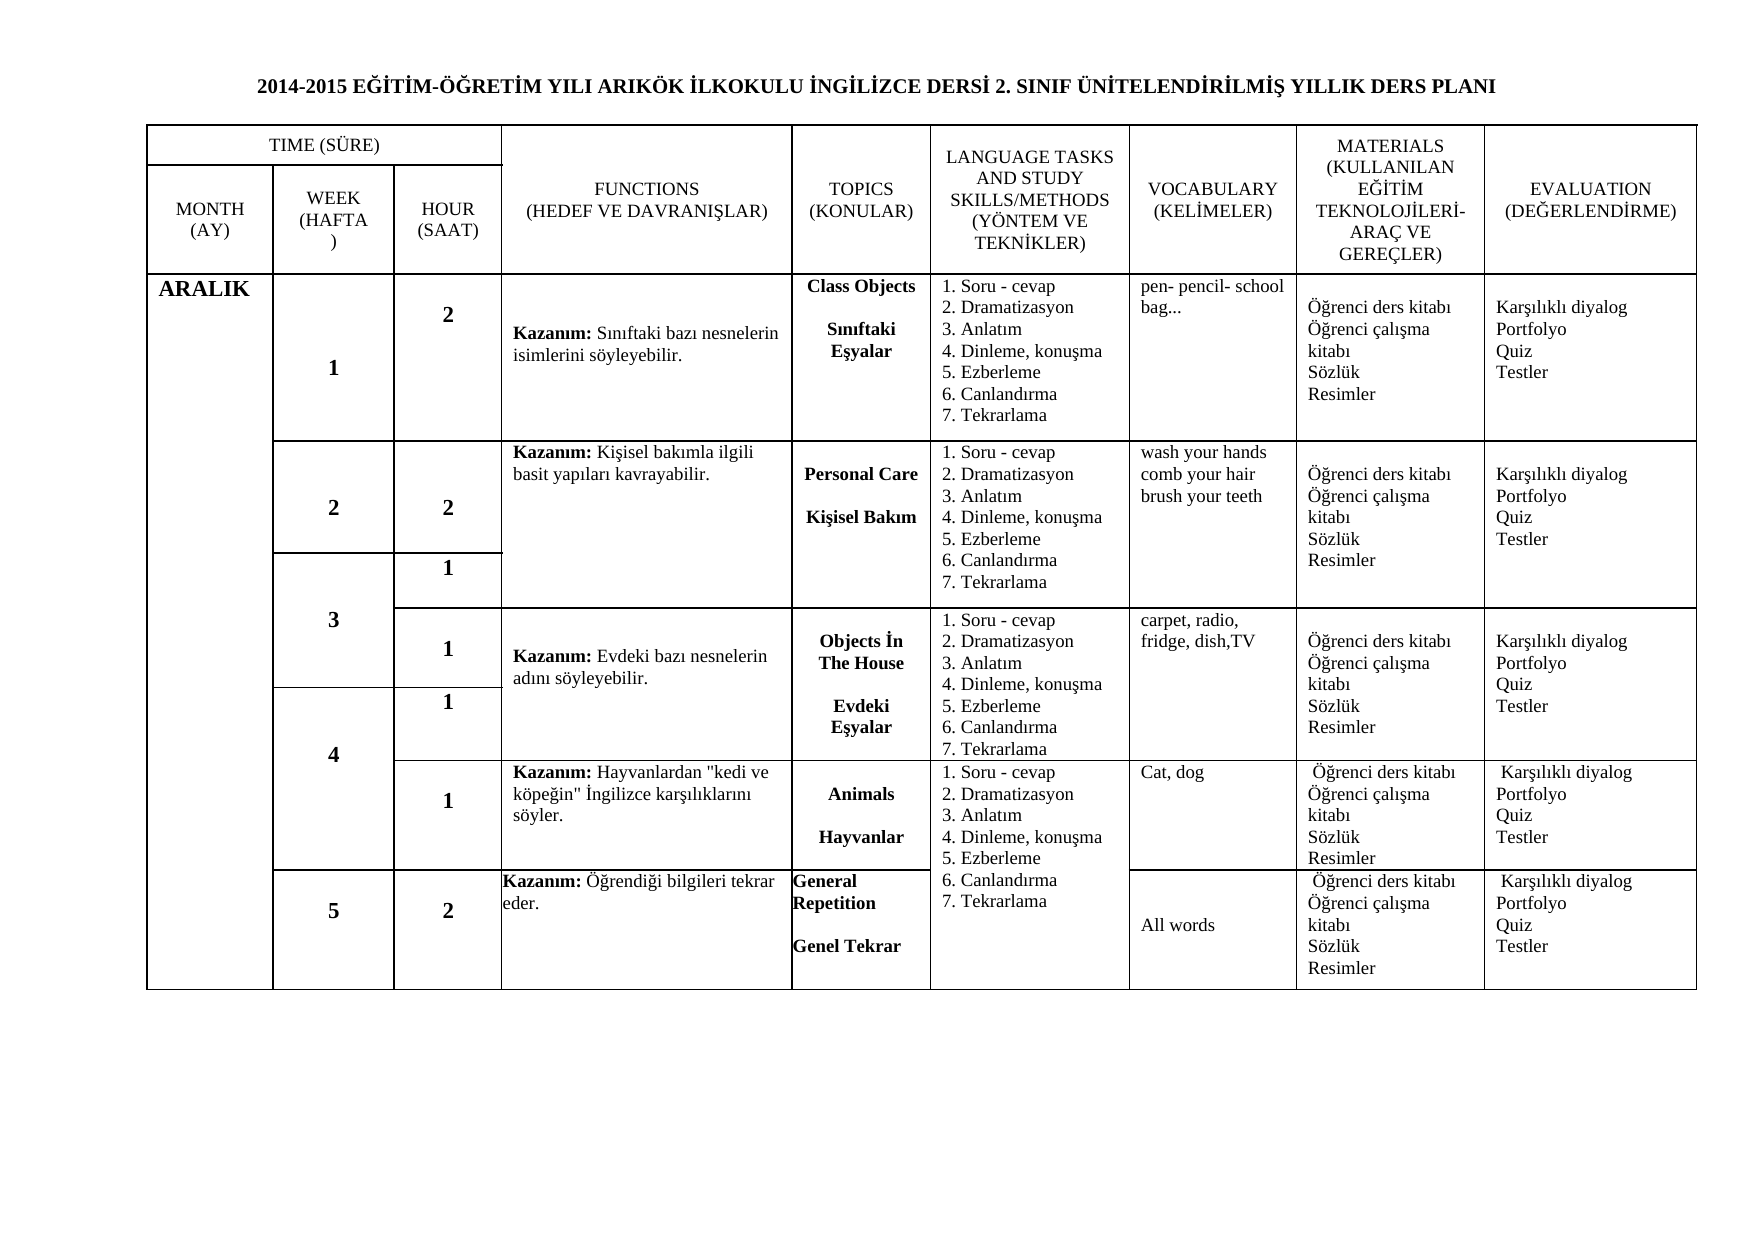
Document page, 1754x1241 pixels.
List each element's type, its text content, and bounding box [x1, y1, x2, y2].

table_cell Personal Care Kişisel Bakım [793, 442, 930, 607]
table_cell 1 [395, 688, 501, 759]
table_header EVALUATION (DEĞERLENDİRME) [1485, 126, 1696, 273]
table_cell HOUR (SAAT) [395, 166, 501, 273]
table_cell All words [1130, 871, 1296, 989]
table_cell 2 [274, 442, 393, 552]
table_cell 2 [395, 275, 501, 440]
table_header VOCABULARY (KELİMELER) [1130, 126, 1296, 273]
table_cell General Repetition Genel Tekrar [793, 871, 930, 989]
table_cell pen- pencil- school bag... [1130, 275, 1296, 440]
table_header MATERIALS (KULLANILAN EĞİTİM TEKNOLOJİLERİ-ARAÇ VE GEREÇLER) [1297, 126, 1484, 273]
table_cell Karşılıklı diyalog Portfolyo Quiz Testler [1485, 609, 1696, 759]
table_cell 1. Soru - cevap 2. Dramatizasyon 3. Anlatım 4. Dinleme, konuşma 5. Ezberleme 6. Canlandırma 7. Tekrarlama [931, 275, 1129, 440]
table_cell 1 [274, 275, 393, 440]
table_cell Kazanım: Sınıftaki bazı nesnelerin isimlerini söyleyebilir. [502, 275, 791, 440]
table_cell Karşılıklı diyalog Portfolyo Quiz Testler [1485, 871, 1696, 989]
table_cell Class Objects Sınıftaki Eşyalar [793, 275, 930, 440]
table_cell Öğrenci ders kitabı Öğrenci çalışma kitabı Sözlük Resimler [1297, 871, 1484, 989]
table_cell carpet, radio, fridge, dish,TV [1130, 609, 1296, 759]
table_header TIME (SÜRE) [148, 126, 501, 164]
table_cell Cat, dog [1130, 761, 1296, 869]
table_cell wash your hands comb your hair brush your teeth [1130, 442, 1296, 607]
table_cell WEEK (HAFTA) [274, 166, 393, 273]
table_header LANGUAGE TASKS AND STUDY SKILLS/METHODS (YÖNTEM VE TEKNİKLER) [931, 126, 1129, 273]
table_cell Animals Hayvanlar [793, 761, 930, 869]
table_cell 5 [274, 871, 393, 989]
table_cell 1. Soru - cevap 2. Dramatizasyon 3. Anlatım 4. Dinleme, konuşma 5. Ezberleme 6. Canlandırma 7. Tekrarlama [931, 761, 1129, 989]
table_cell 1 [395, 761, 501, 869]
table_cell Öğrenci ders kitabı Öğrenci çalışma kitabı Sözlük Resimler [1297, 275, 1484, 440]
table_cell ARALIK [148, 275, 272, 989]
table_cell 2 [395, 871, 501, 989]
table_cell 1 [395, 609, 501, 687]
table_cell Öğrenci ders kitabı Öğrenci çalışma kitabı Sözlük Resimler [1297, 442, 1484, 607]
table_cell MONTH (AY) [148, 166, 272, 273]
table_cell Öğrenci ders kitabı Öğrenci çalışma kitabı Sözlük Resimler [1297, 609, 1484, 759]
table_cell 1. Soru - cevap 2. Dramatizasyon 3. Anlatım 4. Dinleme, konuşma 5. Ezberleme 6. Canlandırma 7. Tekrarlama [931, 609, 1129, 759]
table_cell Objects İn The House Evdeki Eşyalar [793, 609, 930, 759]
table_cell Kazanım: Evdeki bazı nesnelerin adını söyleyebilir. [502, 609, 791, 759]
table_cell Kazanım: Öğrendiği bilgileri tekrar eder. [502, 871, 791, 989]
table_header FUNCTIONS (HEDEF VE DAVRANIŞLAR) [502, 126, 791, 273]
table_cell Kazanım: Hayvanlardan "kedi ve köpeğin" İngilizce karşılıklarını söyler. [502, 761, 791, 869]
table_cell 1. Soru - cevap 2. Dramatizasyon 3. Anlatım 4. Dinleme, konuşma 5. Ezberleme 6. Canlandırma 7. Tekrarlama [931, 442, 1129, 607]
table_cell Karşılıklı diyalog Portfolyo Quiz Testler [1485, 442, 1696, 607]
table_cell Karşılıklı diyalog Portfolyo Quiz Testler [1485, 275, 1696, 440]
table_cell Karşılıklı diyalog Portfolyo Quiz Testler [1485, 761, 1696, 869]
table_header TOPICS (KONULAR) [793, 126, 930, 273]
table_cell 2 [395, 442, 501, 552]
table_cell Kazanım: Kişisel bakımla ilgili basit yapıları kavrayabilir. [502, 442, 791, 607]
table_cell 1 [395, 554, 501, 607]
table_cell 4 [274, 688, 393, 869]
table_cell Öğrenci ders kitabı Öğrenci çalışma kitabı Sözlük Resimler [1297, 761, 1484, 869]
table_cell 3 [274, 554, 393, 687]
